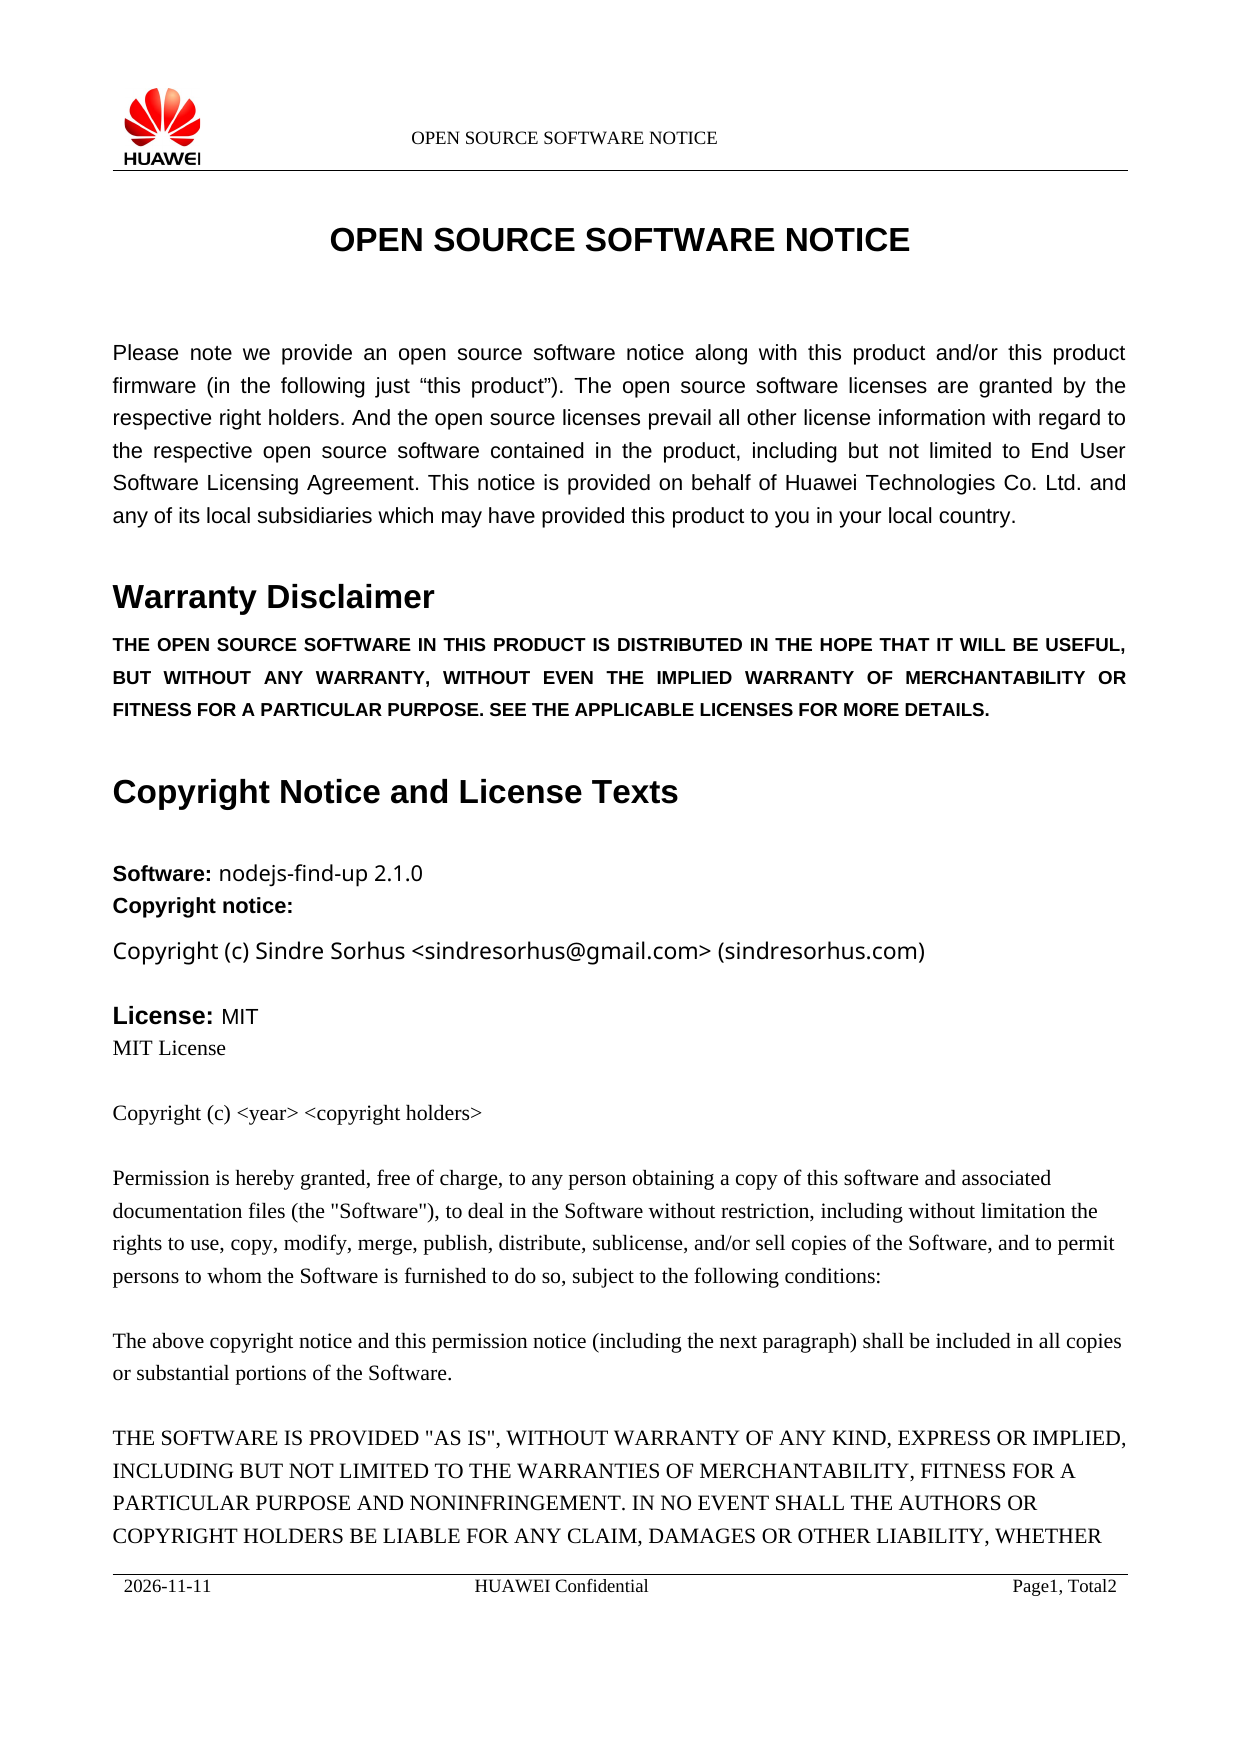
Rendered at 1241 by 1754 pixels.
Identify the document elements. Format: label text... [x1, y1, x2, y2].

title Software: nodejs-find-up 2.1.0 [112, 856, 1128, 889]
text License: MIT [112, 999, 1128, 1031]
text Copyright Notice and License Texts [112, 759, 1128, 824]
text OPEN SOURCE SOFTWARE NOTICE [112, 206, 1128, 271]
text Copyright notice: [112, 889, 1128, 921]
text Copyright (c) Sindre Sorhus <sindresorhus@gmail.com> (sindresorhus.com) [112, 934, 1128, 999]
text Warranty Disclaimer [112, 564, 1128, 629]
text The open source software in this product is distributed in the hope that it will be useful, but WITHOUT ANY WARRANTY, without even the implied warranty of MERCHANTABILITY or FITNESS FOR A PARTICULAR PURPOSE. See the applicable licenses for more details. [112, 629, 1128, 726]
picture [124, 88, 201, 165]
text Please note we provide an open source software notice along with this product and/or this product firmware (in the following just “this product”). The open source software licenses are granted by the respective right holders. And the open source licenses prevail all other license information with regard to the respective open source software contained in the product, including but not limited to End User Software Licensing Agreement. This notice is provided on behalf of Huawei Technologies Co. Ltd. and any of its local subsidiaries which may have provided this product to you in your local country. [112, 336, 1128, 531]
